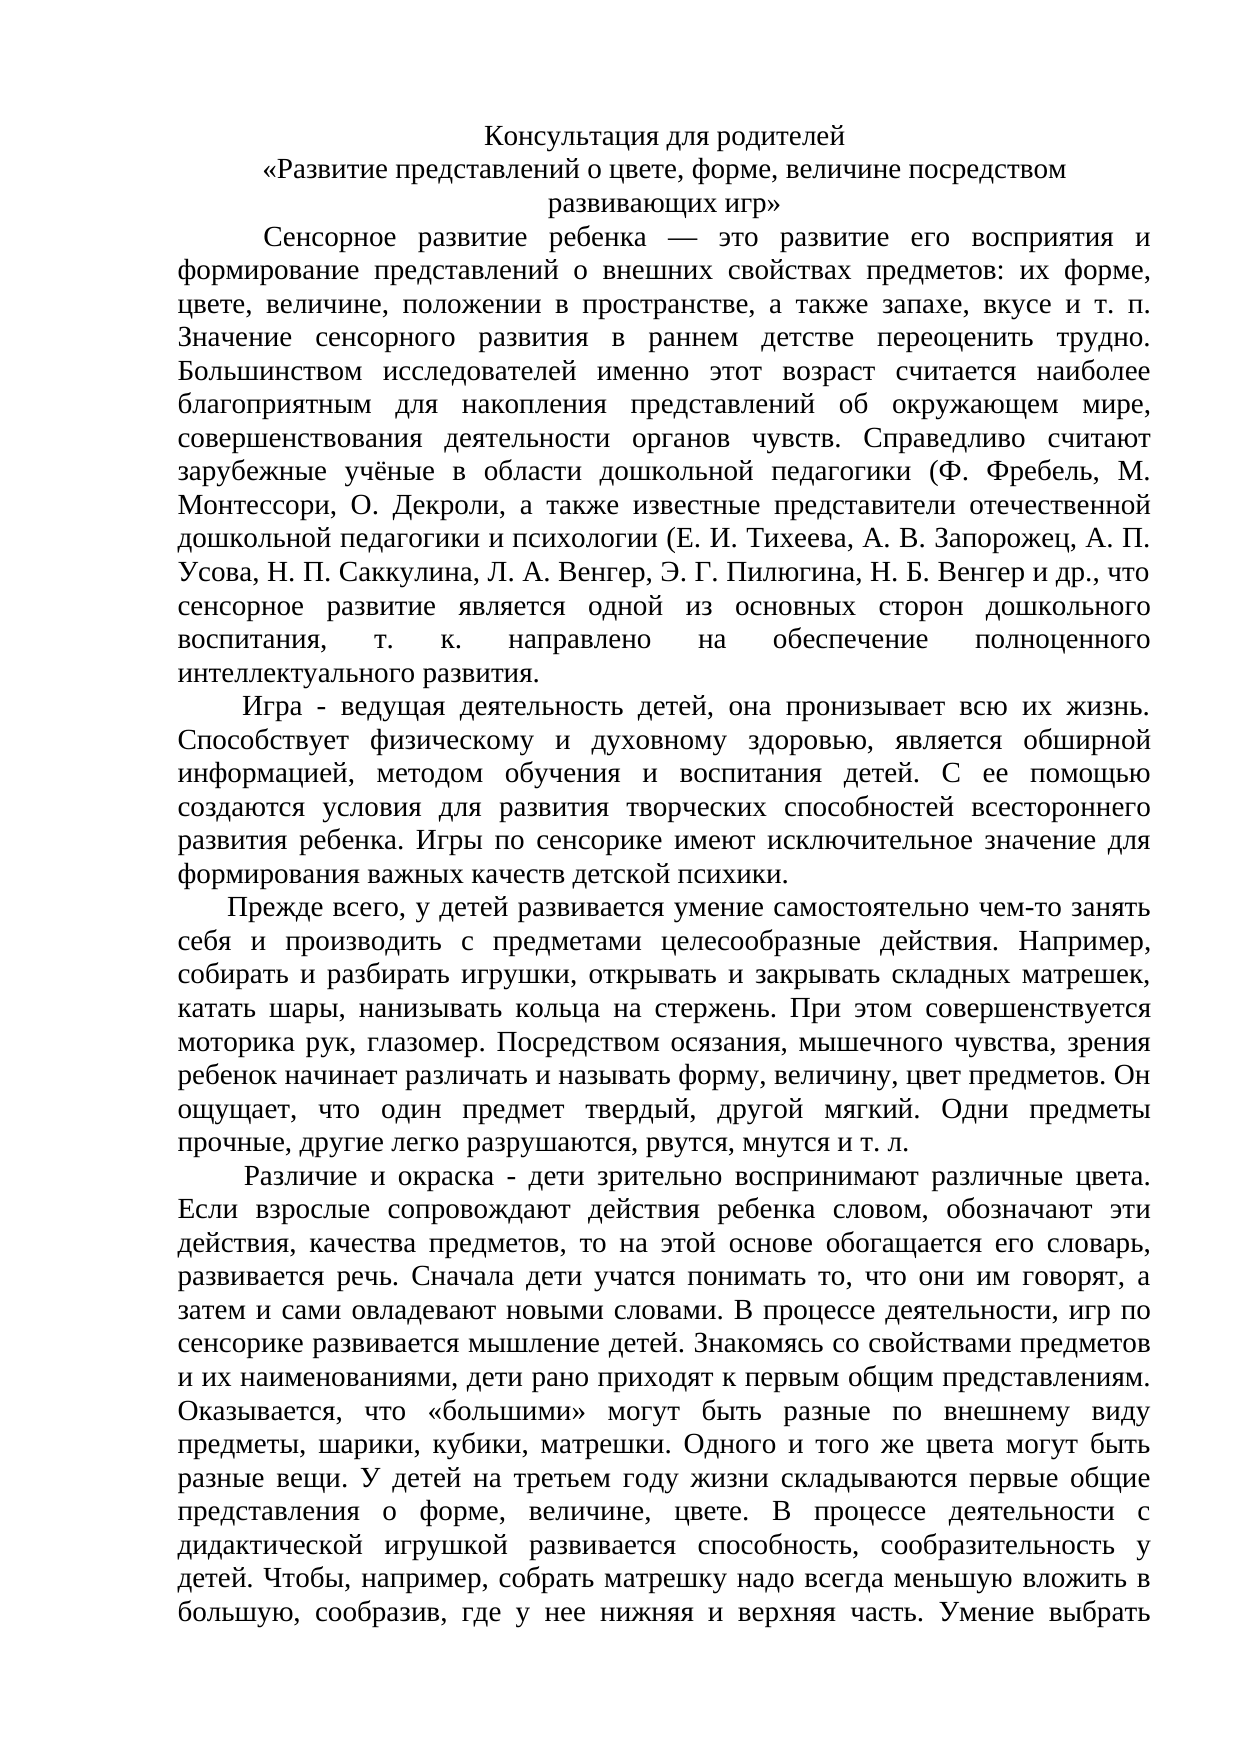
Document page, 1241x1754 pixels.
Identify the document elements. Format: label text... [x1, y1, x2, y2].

text Игра - ведущая деятельность детей, она пронизывает всю их жизнь. Способствует физическому и духовному здоровью, является обширной информацией, методом обучения и воспитания детей. С ее помощью создаются условия для развития творческих способностей всестороннего развития ребенка. Игры по сенсорике имеют исключительное значение для формирования важных качеств детской психики. [177, 688, 1152, 889]
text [177, 1158, 1152, 1627]
text «Развитие представлений о цвете, форме, величине посредством развивающих игр» [177, 152, 1152, 219]
text Консультация для родителей [177, 118, 1152, 152]
text Сенсорное развитие ребенка — это развитие его восприятия и формирование представлений о внешних свойствах предметов: их форме, цвете, величине, положении в пространстве, а также запахе, вкусе и т. п. Значение сенсорного развития в раннем детстве переоценить трудно. Большинством исследователей именно этот возраст считается наиболее благоприятным для накопления представлений об окружающем мире, совершенствования деятельности органов чувств. Справедливо считают зарубежные учёные в области дошкольной педагогики (Ф. Фребель, М. Монтессори, О. Декроли, а также известные представители отечественной дошкольной педагогики и психологии (Е. И. Тихеева, А. В. Запорожец, А. П. Усова, Н. П. Саккулина, Л. А. Венгер, Э. Г. Пилюгина, Н. Б. Венгер и др., что сенсорное развитие является одной из основных сторон дошкольного воспитания, т. к. направлено на обеспечение полноценного интеллектуального развития. [177, 219, 1152, 688]
text Прежде всего, у детей развивается умение самостоятельно чем-то занять себя и производить с предметами целесообразные действия. Например, собирать и разбирать игрушки, открывать и закрывать складных матрешек, катать шары, нанизывать кольца на стержень. При этом совершенствуется моторика рук, глазомер. Посредством осязания, мышечного чувства, зрения ребенок начинает различать и называть форму, величину, цвет предметов. Он ощущает, что один предмет твердый, другой мягкий. Одни предметы прочные, другие легко разрушаются, рвутся, мнутся и т. л. [177, 889, 1152, 1158]
